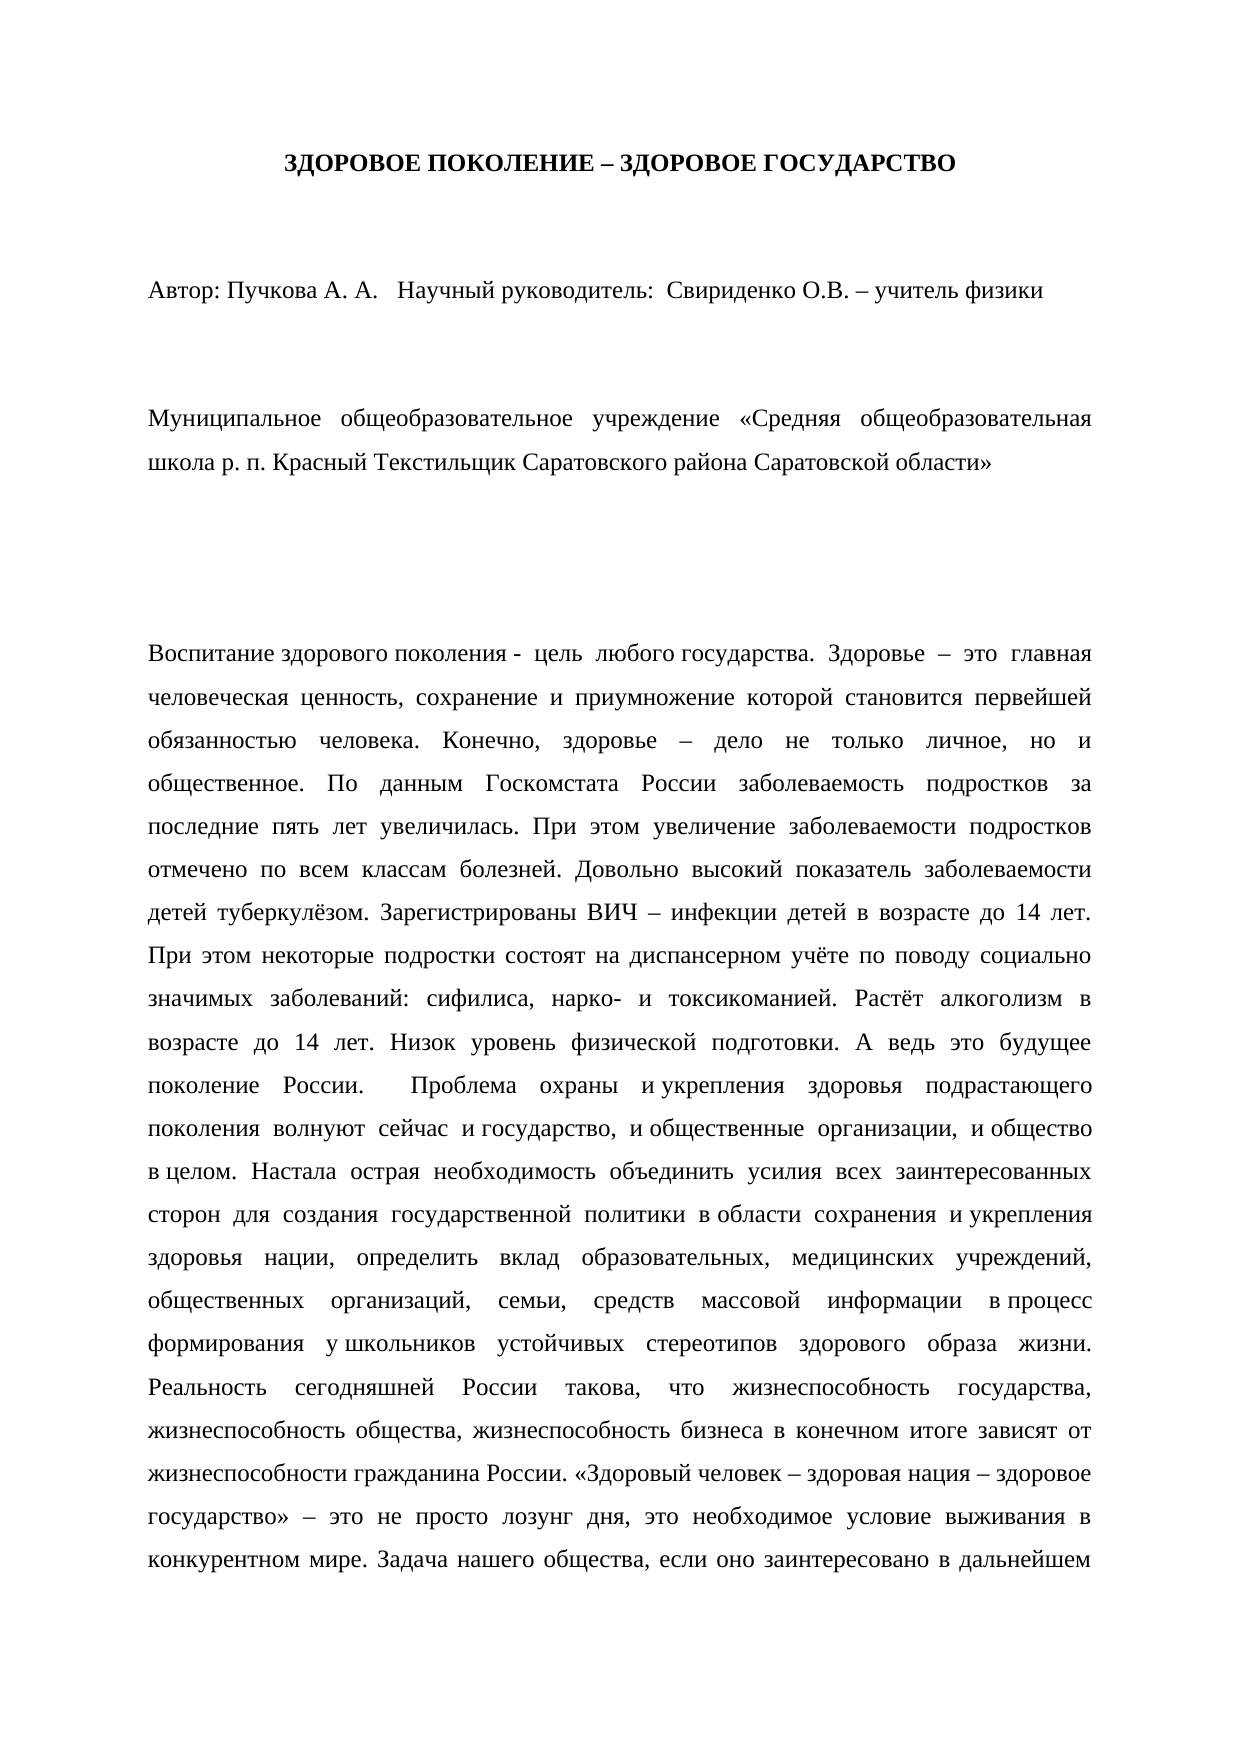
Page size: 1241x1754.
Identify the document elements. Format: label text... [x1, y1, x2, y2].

text Автор: Пучкова А. А. Научный руководитель: Свириденко О.В. – учитель физики [148, 276, 1092, 304]
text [148, 638, 1092, 1573]
text ЗДОРОВОЕ ПОКОЛЕНИЕ – ЗДОРОВОЕ ГОСУДАРСТВО [148, 148, 1092, 176]
text Муниципальное общеобразовательное учреждение «Средняя общеобразовательная школа р. п. Красный Текстильщик Саратовского района Саратовской области» [148, 403, 1092, 475]
